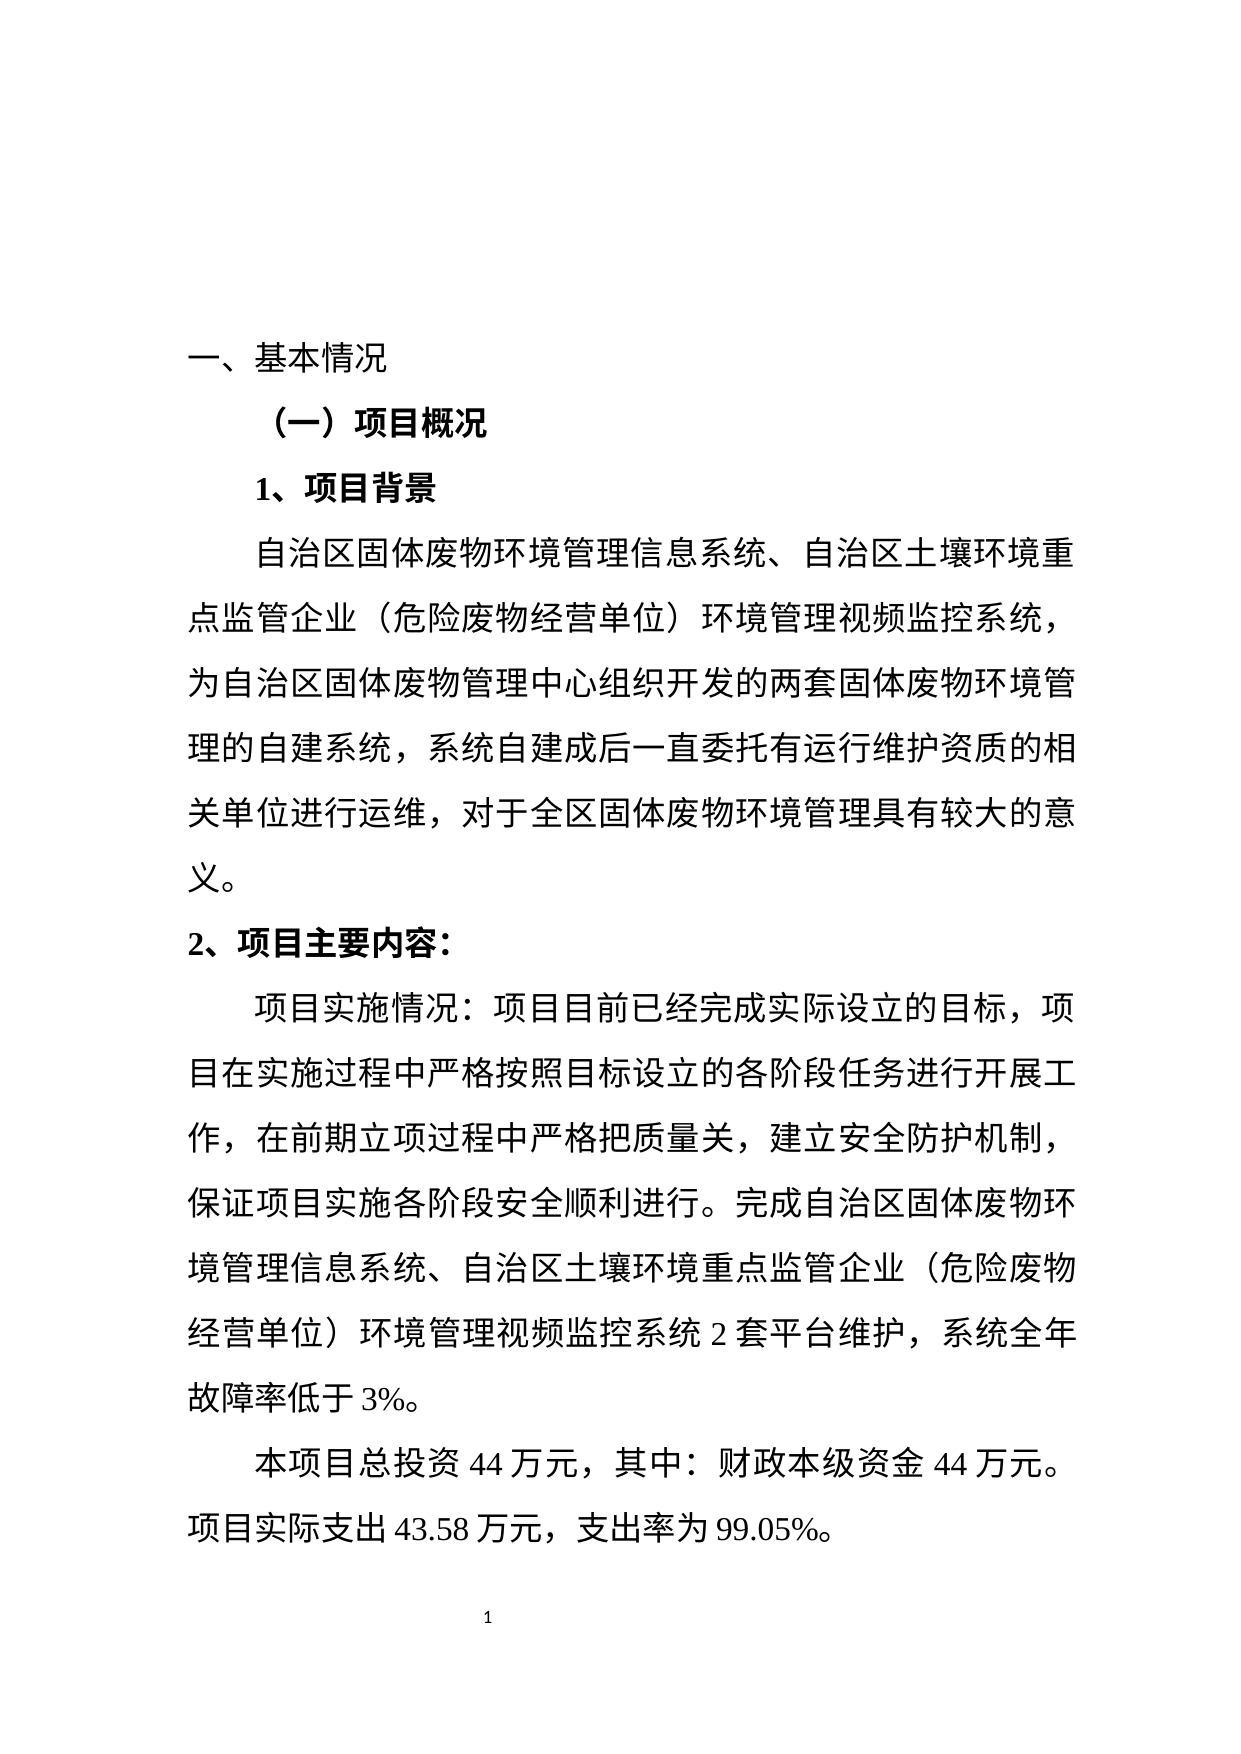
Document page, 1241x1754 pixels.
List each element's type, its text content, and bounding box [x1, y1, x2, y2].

text 本项目总投资44万元，其中：财政本级资金44万元。项目实际支出43.58万元，支出率为99.05%。 [187, 1428, 1078, 1558]
title 2、项目主要内容： [187, 908, 1078, 973]
text 项目实施情况：项目目前已经完成实际设立的目标，项目在实施过程中严格按照目标设立的各阶段任务进行开展工作，在前期立项过程中严格把质量关，建立安全防护机制，保证项目实施各阶段安全顺利进行。完成自治区固体废物环境管理信息系统、自治区土壤环境重点监管企业（危险废物经营单位）环境管理视频监控系统2套平台维护，系统全年故障率低于3%。 [187, 973, 1078, 1428]
text 1、项目背景 [187, 453, 1078, 518]
text 自治区固体废物环境管理信息系统、自治区土壤环境重点监管企业（危险废物经营单位）环境管理视频监控系统，为自治区固体废物管理中心组织开发的两套固体废物环境管理的自建系统，系统自建成后一直委托有运行维护资质的相关单位进行运维，对于全区固体废物环境管理具有较大的意义。 [187, 518, 1078, 908]
text （一）项目概况 [187, 388, 1078, 453]
text 一、基本情况 [187, 323, 1078, 388]
